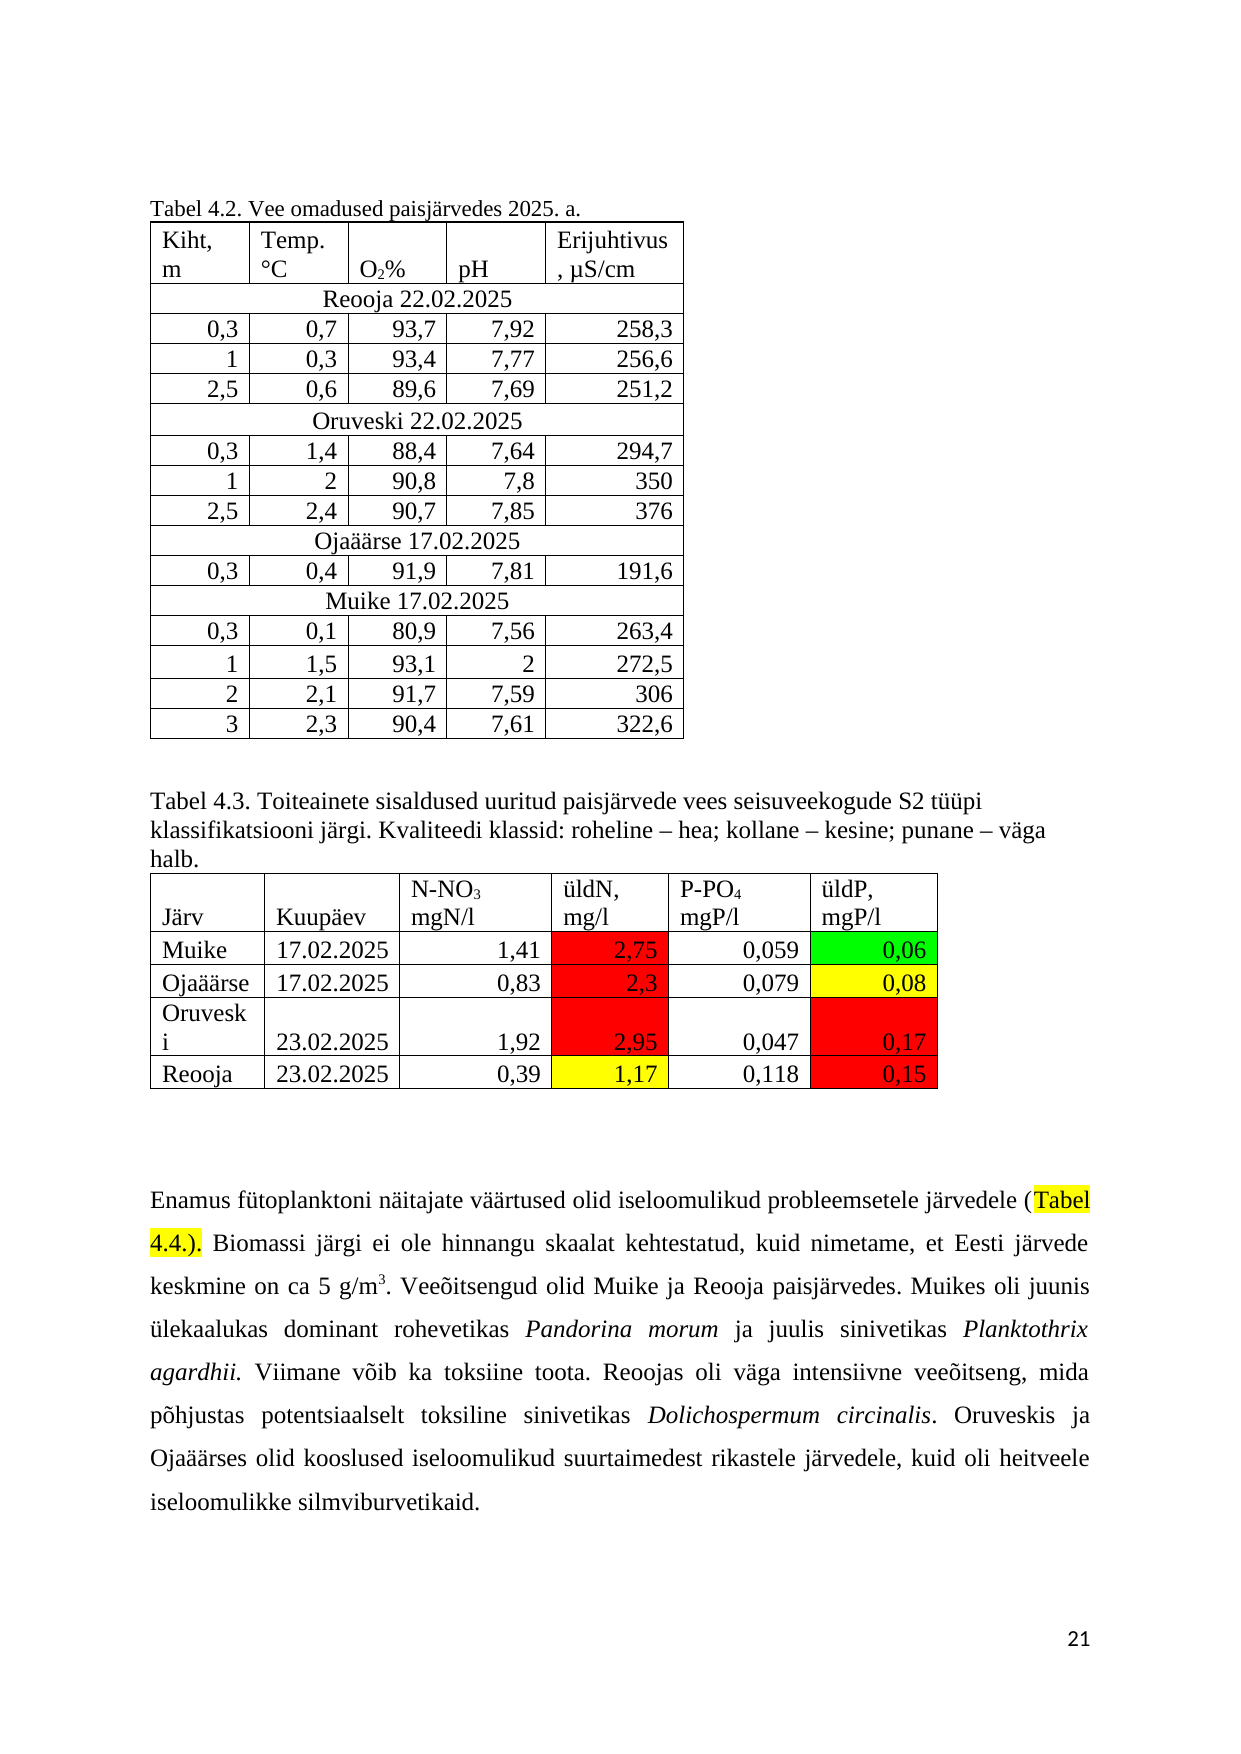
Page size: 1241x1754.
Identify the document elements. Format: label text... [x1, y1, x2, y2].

text Tabel 4.3. Toiteainete sisaldused uuritud paisjärvede vees seisuveekogude S2 tüüpi klassifikatsiooni järgi. Kvaliteedi klassid: roheline – hea; kollane – kesine; punane – väga halb. [150, 786, 1090, 873]
table_cell 7,61 [447, 709, 545, 738]
table_header Kiht, m [151, 223, 249, 283]
table_cell 23.02.2025 [265, 998, 399, 1055]
table_cell 7,8 [447, 466, 545, 495]
table_cell 89,6 [349, 374, 446, 403]
table_header O2% [349, 223, 446, 283]
table_cell Ojaäärse [151, 965, 264, 997]
table_cell 2 [250, 466, 348, 495]
table_cell 0,047 [669, 998, 810, 1055]
table_cell 1 [151, 344, 249, 373]
table_cell 7,64 [447, 436, 545, 465]
table_cell 0,3 [151, 314, 249, 343]
table_cell 263,4 [546, 616, 683, 645]
table_cell 376 [546, 496, 683, 525]
table_cell 0,4 [250, 556, 348, 585]
table_cell 7,77 [447, 344, 545, 373]
table_cell 7,81 [447, 556, 545, 585]
table_cell 0,06 [811, 932, 937, 964]
table_cell 2,75 [552, 932, 668, 964]
table_cell 2,5 [151, 496, 249, 525]
table_header N-NO3 mgN/l [400, 874, 551, 931]
table_header pH [447, 223, 545, 283]
table_header Kuupäev [265, 874, 399, 931]
table_cell 0,3 [151, 616, 249, 645]
table_cell 0,15 [811, 1056, 937, 1088]
table_cell 3 [151, 709, 249, 738]
table_cell 0,3 [151, 436, 249, 465]
table_cell 0,1 [250, 616, 348, 645]
table_cell 0,39 [400, 1056, 551, 1088]
table_cell 7,85 [447, 496, 545, 525]
table_header üldN, mg/l [552, 874, 668, 931]
table_cell Muike 17.02.2025 [151, 586, 683, 615]
table_cell 1 [151, 466, 249, 495]
table_cell 1,5 [250, 646, 348, 678]
table_cell 88,4 [349, 436, 446, 465]
table_cell 7,69 [447, 374, 545, 403]
table_cell 0,7 [250, 314, 348, 343]
table_header Järv [151, 874, 264, 931]
table_cell 2,5 [151, 374, 249, 403]
table_header üldP, mgP/l [811, 874, 937, 931]
table_cell 0,059 [669, 932, 810, 964]
table_cell 191,6 [546, 556, 683, 585]
table_cell 93,7 [349, 314, 446, 343]
table_cell 294,7 [546, 436, 683, 465]
table_cell 2,3 [552, 965, 668, 997]
table_cell 90,4 [349, 709, 446, 738]
table_cell 251,2 [546, 374, 683, 403]
table_cell 256,6 [546, 344, 683, 373]
table_cell 7,92 [447, 314, 545, 343]
table_cell Oruveski [151, 998, 264, 1055]
table_cell 90,7 [349, 496, 446, 525]
table_cell 7,56 [447, 616, 545, 645]
table_cell 2,95 [552, 998, 668, 1055]
table_cell 1 [151, 646, 249, 678]
text Enamus fütoplanktoni näitajate väärtused olid iseloomulikud probleemsetele järvedele (Tabel 4.4.). Biomassi järgi ei ole hinnangu skaalat kehtestatud, kuid nimetame, et Eesti järvede keskmine on ca 5 g/m3. Veeõitsengud olid Muike ja Reooja paisjärvedes. Muikes oli juunis ülekaalukas dominant rohevetikas Pandorina morum ja juulis sinivetikas Planktothrix agardhii. Viimane võib ka toksiine toota. Reoojas oli väga intensiivne veeõitseng, mida põhjustas potentsiaalselt toksiline sinivetikas Dolichospermum circinalis. Oruveskis ja Ojaäärses olid kooslused iseloomulikud suurtaimedest rikastele järvedele, kuid oli heitveele iseloomulikke silmviburvetikaid. [150, 1185, 1090, 1515]
table_cell 17.02.2025 [265, 932, 399, 964]
table_cell 0,6 [250, 374, 348, 403]
table_cell 2 [447, 646, 545, 678]
table_cell 1,4 [250, 436, 348, 465]
table_cell 17.02.2025 [265, 965, 399, 997]
table_cell 91,7 [349, 679, 446, 708]
table_cell 80,9 [349, 616, 446, 645]
table_cell 350 [546, 466, 683, 495]
table_cell 0,079 [669, 965, 810, 997]
table_cell Reooja 22.02.2025 [151, 284, 683, 313]
table_cell 2,3 [250, 709, 348, 738]
table_cell Muike [151, 932, 264, 964]
table_cell 23.02.2025 [265, 1056, 399, 1088]
table_cell 2 [151, 679, 249, 708]
table_cell 93,1 [349, 646, 446, 678]
table_cell 90,8 [349, 466, 446, 495]
table_cell 322,6 [546, 709, 683, 738]
table_cell 7,59 [447, 679, 545, 708]
table_cell 0,17 [811, 998, 937, 1055]
table_header Erijuhtivus, µS/cm [546, 223, 683, 283]
table_cell 2,1 [250, 679, 348, 708]
text Tabel 4.2. Vee omadused paisjärvedes 2025. a. [150, 195, 1090, 221]
table_cell 306 [546, 679, 683, 708]
table_header Temp. °C [250, 223, 348, 283]
table_cell Ojaäärse 17.02.2025 [151, 526, 683, 555]
table_header P-PO4 mgP/l [669, 874, 810, 931]
table_cell 0,3 [151, 556, 249, 585]
table_cell 1,92 [400, 998, 551, 1055]
table_cell Oruveski 22.02.2025 [151, 404, 683, 435]
table_cell 0,3 [250, 344, 348, 373]
table_cell 0,83 [400, 965, 551, 997]
table_cell 0,08 [811, 965, 937, 997]
table_cell 93,4 [349, 344, 446, 373]
table_cell Reooja [151, 1056, 264, 1088]
table_cell 91,9 [349, 556, 446, 585]
table_cell 1,17 [552, 1056, 668, 1088]
table_cell 258,3 [546, 314, 683, 343]
table_cell 272,5 [546, 646, 683, 678]
table_cell 2,4 [250, 496, 348, 525]
table_cell 1,41 [400, 932, 551, 964]
table_cell 0,118 [669, 1056, 810, 1088]
